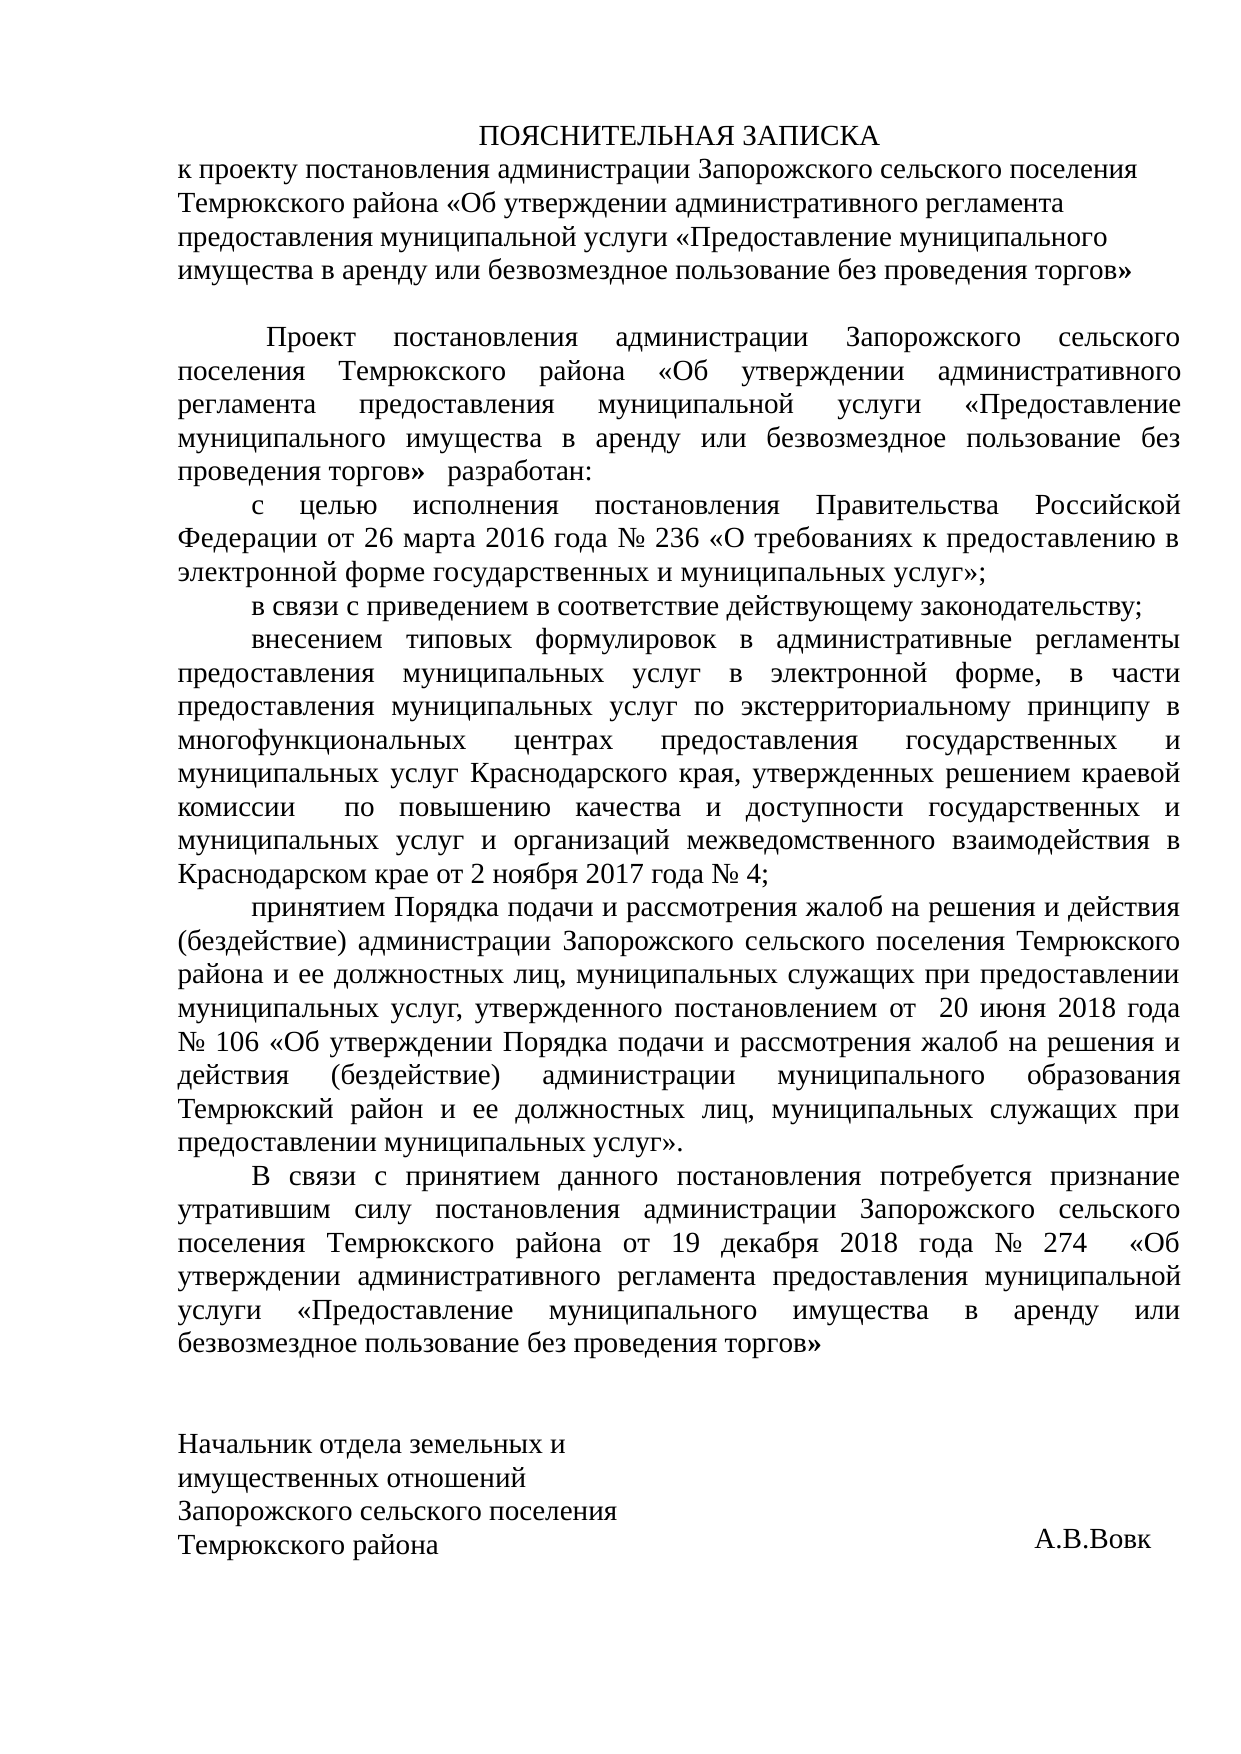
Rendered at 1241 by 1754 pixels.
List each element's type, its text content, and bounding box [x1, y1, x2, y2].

text В связи с принятием данного постановления потребуется признание утратившим силу постановления администрации Запорожского сельского поселения Темрюкского района от 19 декабря 2018 года № 274 «Об утверждении административного регламента предоставления муниципальной услуги «Предоставление муниципального имущества в аренду или безвозмездное пользование без проведения торгов» [177, 1158, 1181, 1359]
table_header А.В.Вовк [679, 1426, 1192, 1611]
subtitle с целью исполнения постановления Правительства Российской Федерации от 26 марта 2016 года № 236 «О требованиях к предоставлению в электронной форме государственных и муниципальных услуг»; [177, 487, 1181, 588]
text к проекту постановления администрации Запорожского сельского поселения Темрюкского района «Об утверждении административного регламента предоставления муниципальной услуги «Предоставление муниципального имущества в аренду или безвозмездное пользование без проведения торгов» [177, 152, 1181, 286]
text ПОЯСНИТЕЛЬНАЯ ЗАПИСКА [177, 118, 1181, 152]
subtitle в связи с приведением в соответствие действующему законодательству; [177, 588, 1181, 621]
subtitle принятием Порядка подачи и рассмотрения жалоб на решения и действия (бездействие) администрации Запорожского сельского поселения Темрюкского района и ее должностных лиц, муниципальных служащих при предоставлении муниципальных услуг, утвержденного постановлением от 20 июня 2018 года № 106 «Об утверждении Порядка подачи и рассмотрения жалоб на решения и действия (бездействие) администрации муниципального образования Темрюкский район и ее должностных лиц, муниципальных служащих при предоставлении муниципальных услуг». [177, 889, 1181, 1158]
subtitle внесением типовых формулировок в административные регламенты предоставления муниципальных услуг в электронной форме, в части предоставления муниципальных услуг по экстерриториальному принципу в многофункциональных центрах предоставления государственных и муниципальных услуг Краснодарского края, утвержденных решением краевой комиссии по повышению качества и доступности государственных и муниципальных услуг и организаций межведомственного взаимодействия в Краснодарском крае от 2 ноября 2017 года № 4; [177, 621, 1181, 889]
text Проект постановления администрации Запорожского сельского поселения Темрюкского района «Об утверждении административного регламента предоставления муниципальной услуги «Предоставление муниципального имущества в аренду или безвозмездное пользование без проведения торгов» разработан: [177, 319, 1181, 487]
table_header Начальник отдела земельных и имущественных отношений Запорожского сельского поселения Темрюкского района [166, 1426, 679, 1611]
